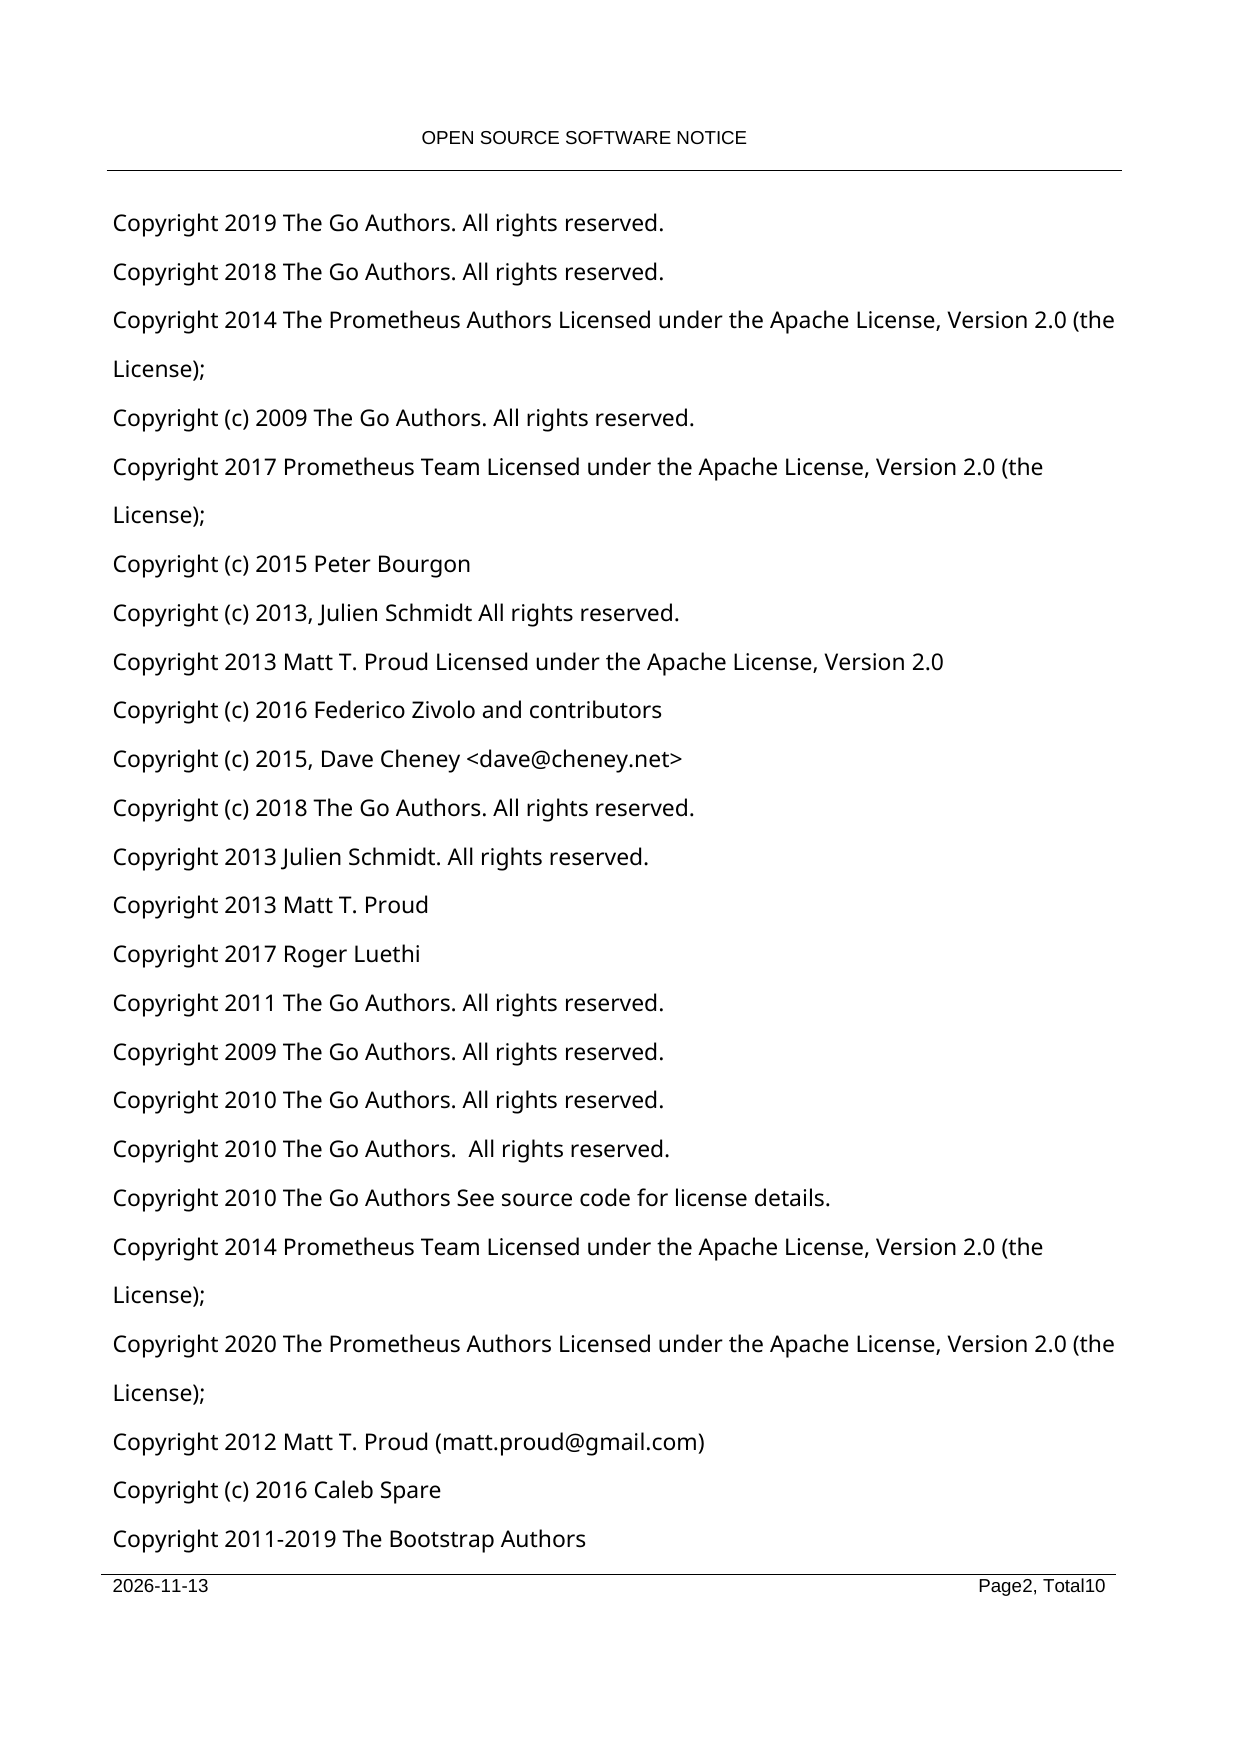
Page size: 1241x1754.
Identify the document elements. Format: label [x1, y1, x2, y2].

text [112, 206, 1128, 1555]
